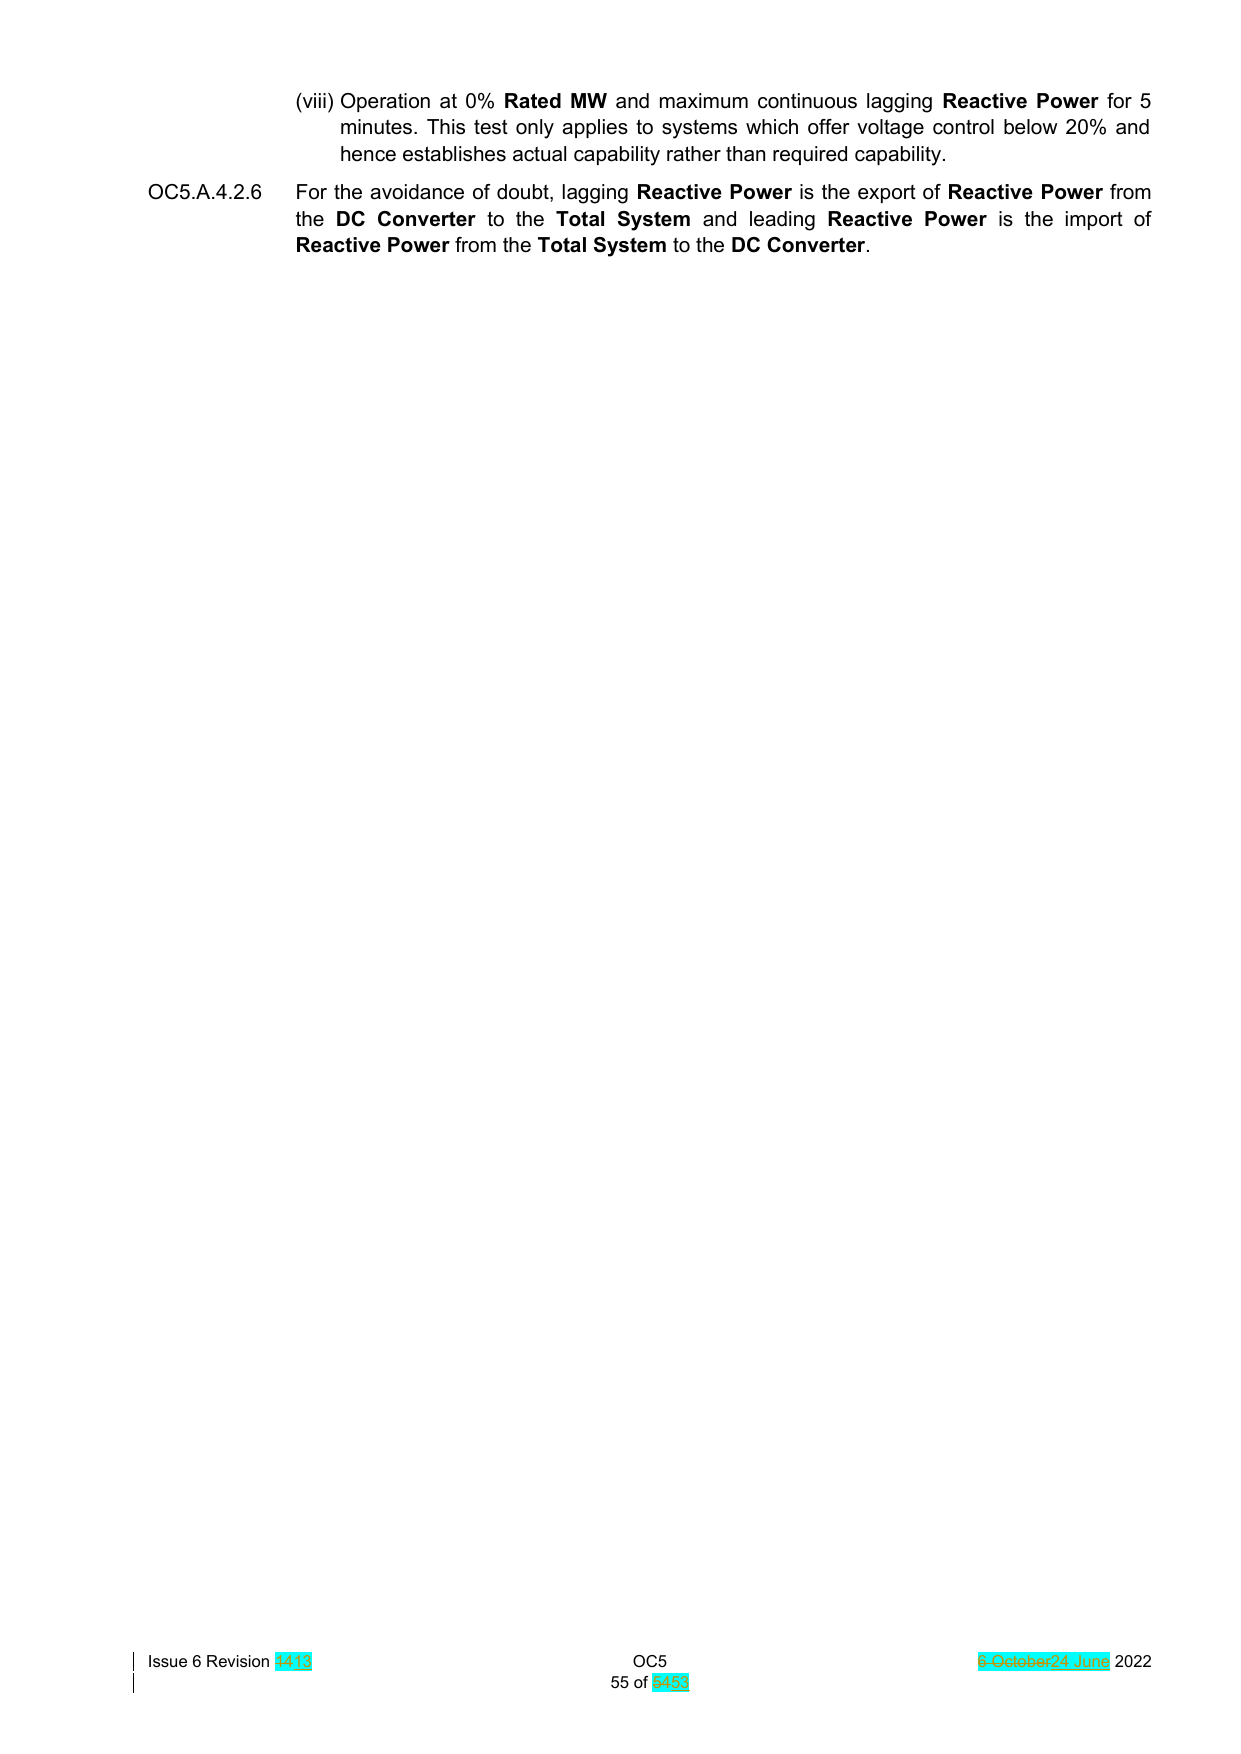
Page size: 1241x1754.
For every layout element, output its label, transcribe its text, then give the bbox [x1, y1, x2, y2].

text (viii) Operation at 0% Rated MW and maximum continuous lagging Reactive Power for 5 minutes. This test only applies to systems which offer voltage control below 20% and hence establishes actual capability rather than required capability. [295, 89, 1152, 165]
text OC5.A.4.2.6 For the avoidance of doubt, lagging Reactive Power is the export of Reactive Power from the DC Converter to the Total System and leading Reactive Power is the import of Reactive Power from the Total System to the DC Converter. [148, 180, 1152, 257]
